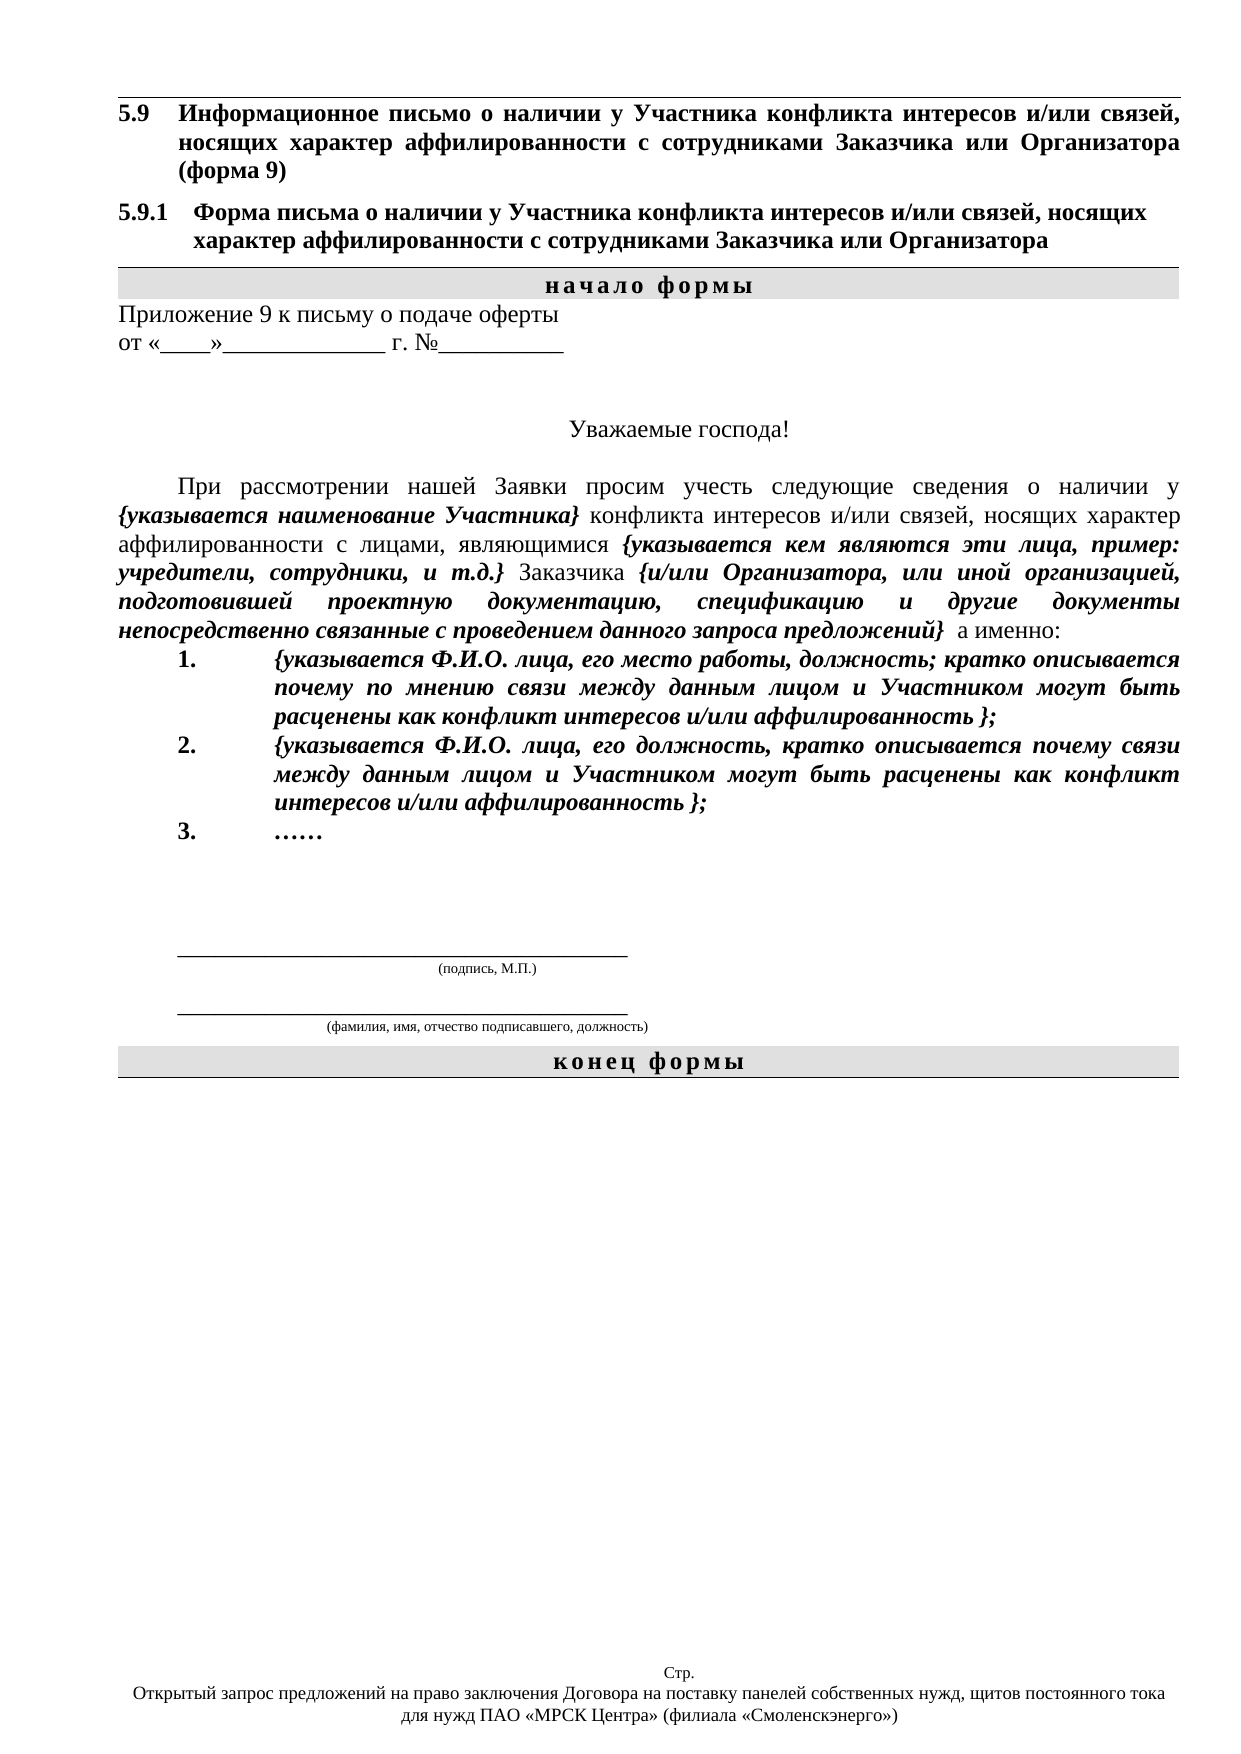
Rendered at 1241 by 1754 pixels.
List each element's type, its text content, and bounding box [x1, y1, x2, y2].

text Приложение 9 к письму о подаче оферты от «____»_____________ г. №__________ [118, 299, 1181, 356]
text (подпись, М.П.) [118, 960, 797, 989]
text ____________________________________ [118, 989, 1181, 1017]
list …… [177, 816, 1181, 845]
text конец формы [118, 1046, 1179, 1077]
text начало формы [118, 268, 1179, 299]
subtitle Информационное письмо о наличии у Участника конфликта интересов и/или связей, носящих характер аффилированности с сотрудниками Заказчика или Организатора (форма 9) [118, 98, 1181, 184]
list {указывается Ф.И.О. лица, его должность, кратко описывается почему связи между данным лицом и Участником могут быть расценены как конфликт интересов и/или аффилированность }; [177, 730, 1181, 816]
text ____________________________________ [118, 931, 1181, 960]
text (фамилия, имя, отчество подписавшего, должность) [118, 1017, 797, 1046]
text Уважаемые господа! [118, 414, 1181, 442]
text При рассмотрении нашей Заявки просим учесть следующие сведения о наличии у {указывается наименование Участника} конфликта интересов и/или связей, носящих характер аффилированности с лицами, являющимися {указывается кем являются эти лица, пример: учредители, сотрудники, и т.д.} Заказчика {и/или Организатора, или иной организацией, подготовившей проектную документацию, спецификацию и другие документы непосредственно связанные с проведением данного запроса предложений} а именно: [118, 471, 1181, 644]
subtitle Форма письма о наличии у Участника конфликта интересов и/или связей, носящих характер аффилированности с сотрудниками Заказчика или Организатора [118, 197, 1181, 254]
list {указывается Ф.И.О. лица, его место работы, должность; кратко описывается почему по мнению связи между данным лицом и Участником могут быть расценены как конфликт интересов и/или аффилированность }; [177, 644, 1181, 730]
